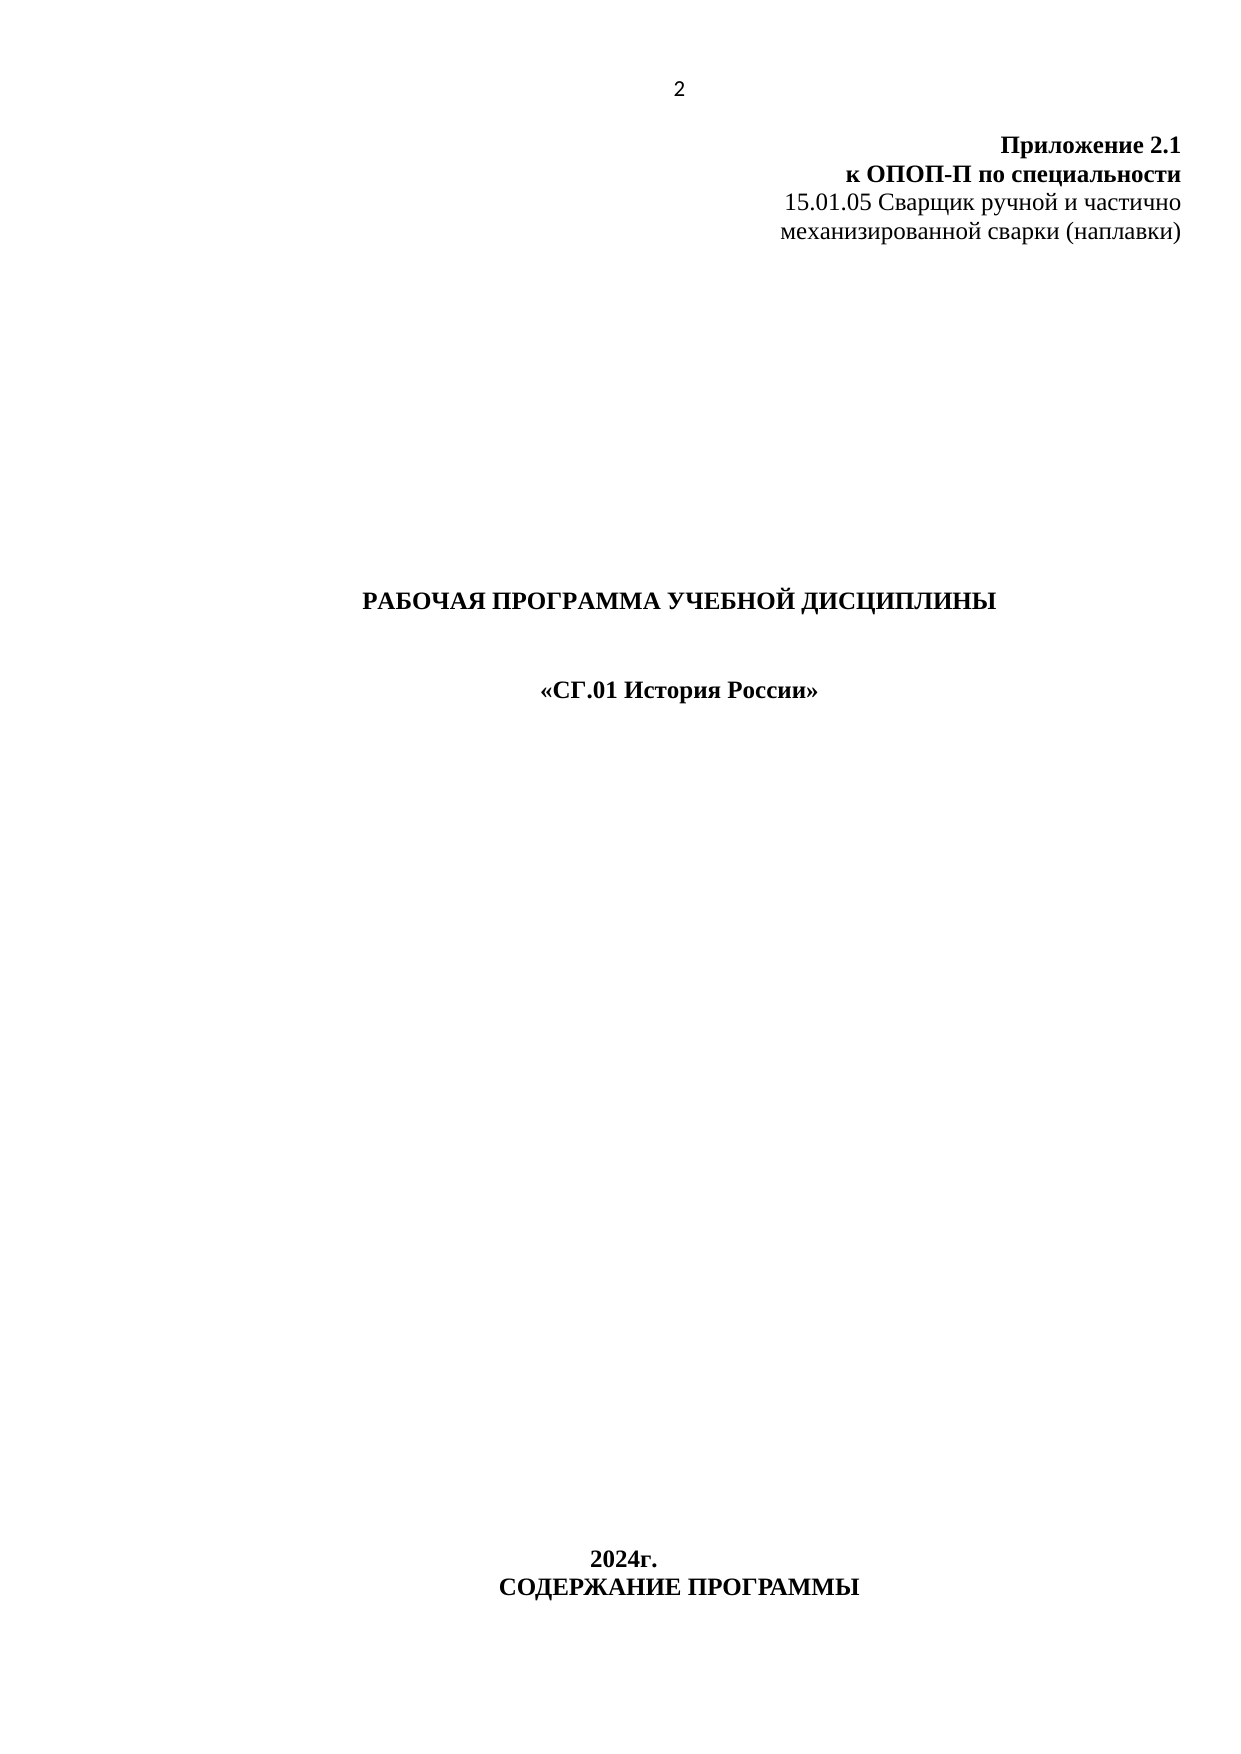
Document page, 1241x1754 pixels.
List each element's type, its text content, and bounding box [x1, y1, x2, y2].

text РАБОЧАЯ ПРОГРАММА УЧЕБНОЙ ДИСЦИПЛИНЫ [177, 586, 1181, 615]
text механизированной сварки (наплавки) [177, 216, 1181, 245]
text «СГ.01 История России» [177, 675, 1181, 704]
text 2024г. [177, 1544, 1181, 1572]
text 15.01.05 Сварщик ручной и частично [177, 187, 1181, 216]
text СОДЕРЖАНИЕ ПРОГРАММЫ [177, 1572, 1181, 1601]
text Приложение 2.1 [177, 130, 1181, 159]
text к ОПОП-П по специальности [177, 159, 1181, 187]
